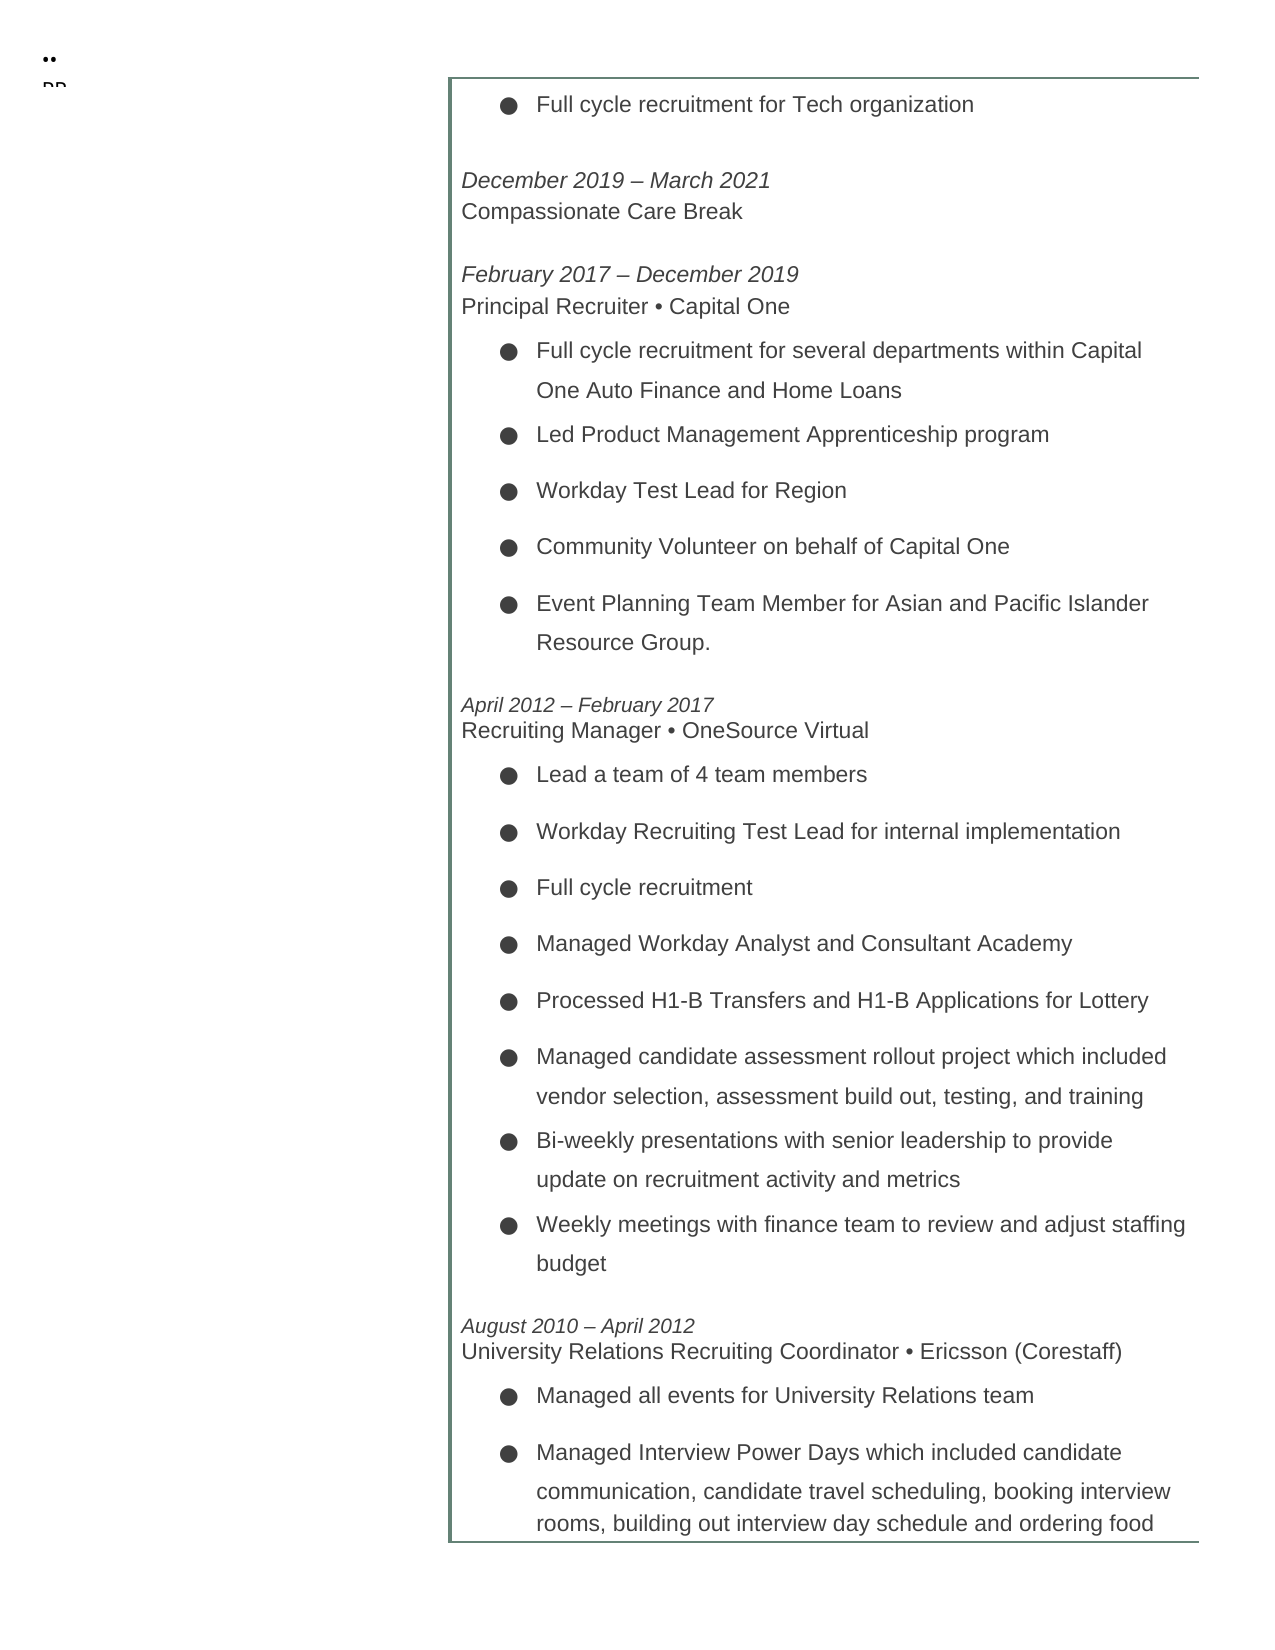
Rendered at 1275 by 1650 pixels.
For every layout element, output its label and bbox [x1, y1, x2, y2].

table_cell [452, 79, 1199, 1541]
